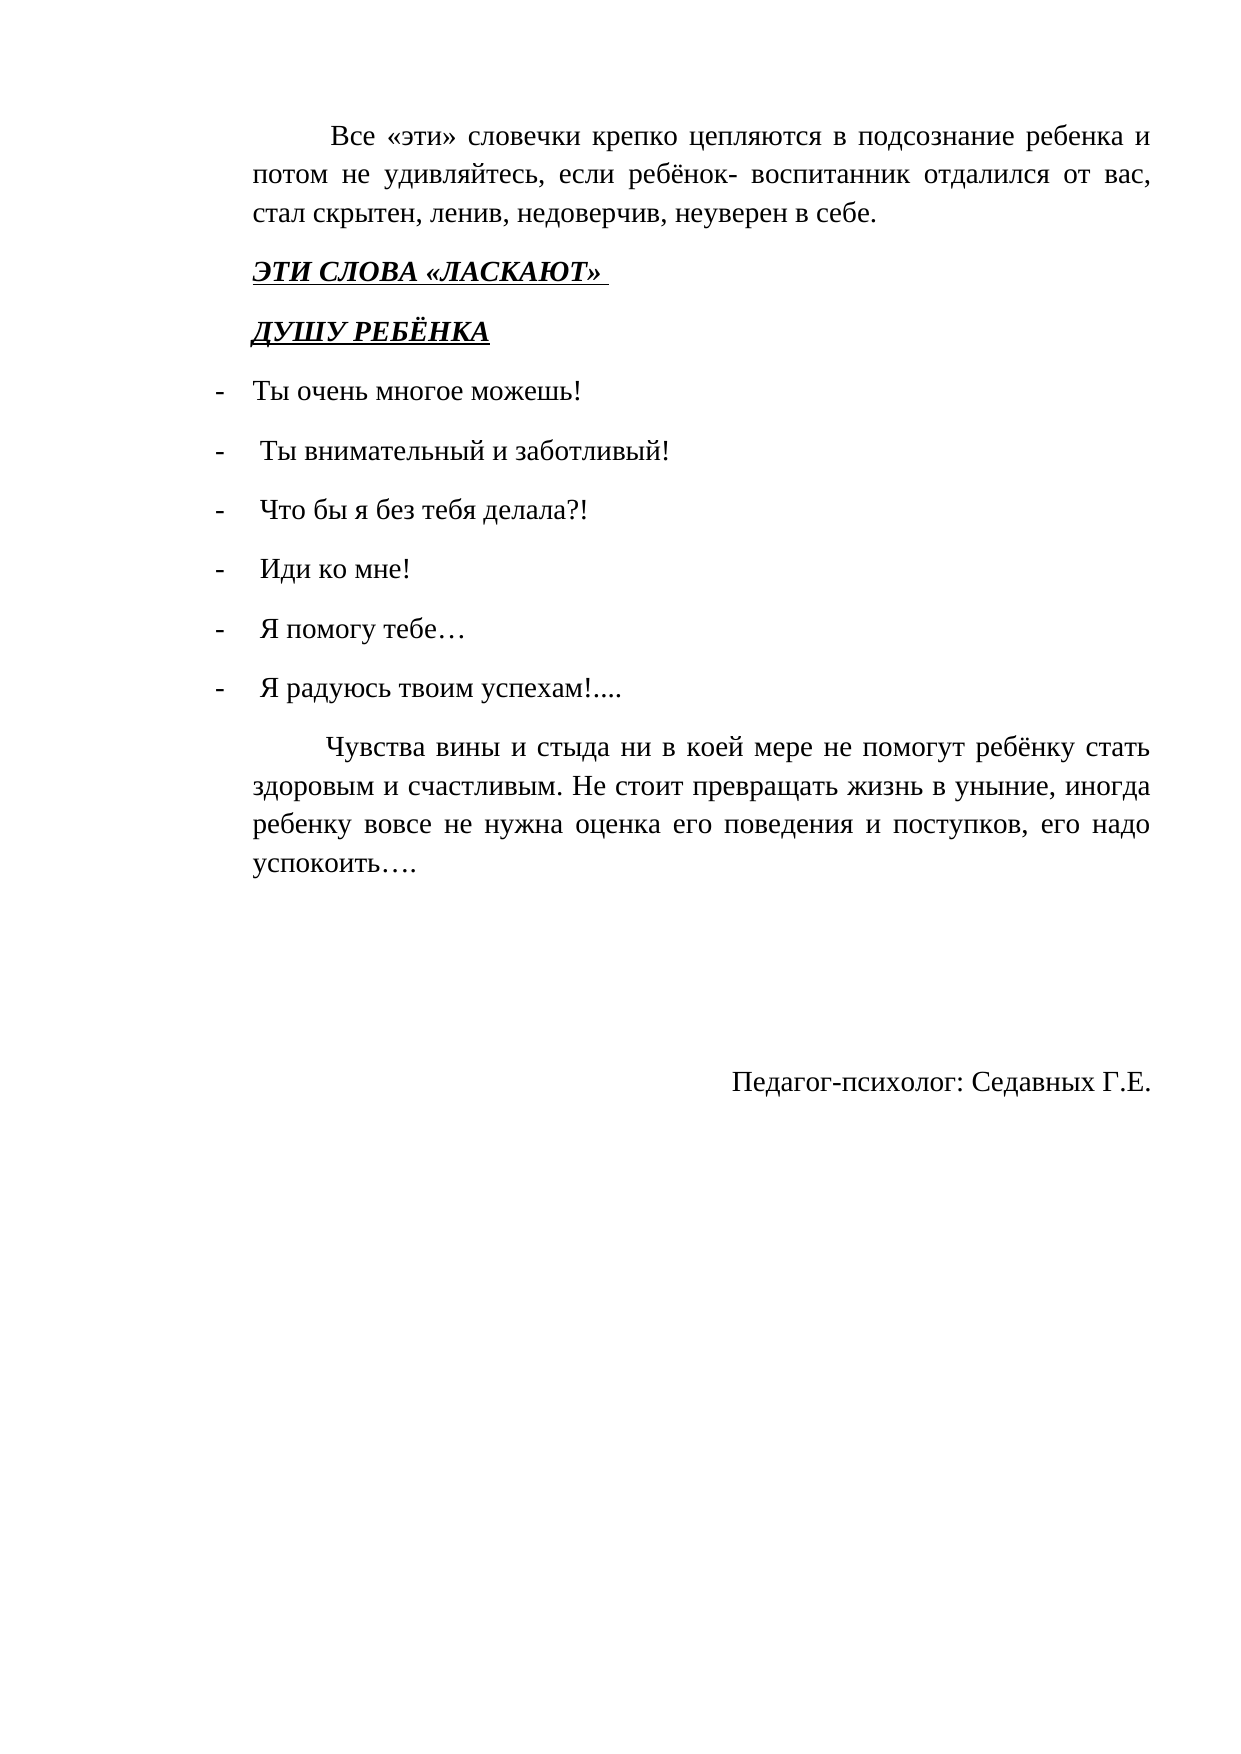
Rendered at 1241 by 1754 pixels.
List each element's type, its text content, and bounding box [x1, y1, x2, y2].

text Педагог-психолог: Седавных Г.Е. [177, 1064, 1152, 1097]
list Иди ко мне! [215, 551, 1152, 585]
text Чувства вины и стыда ни в коей мере не помогут ребёнку стать здоровым и счастливым. Не стоит превращать жизнь в уныние, иногда ребенку вовсе не нужна оценка его поведения и поступков, его надо успокоить…. [252, 729, 1152, 879]
text Все «эти» словечки крепко цепляются в подсознание ребенка и потом не удивляйтесь, если ребёнок- воспитанник отдалился от вас, стал скрытен, ленив, недоверчив, неуверен в себе. [252, 118, 1152, 229]
list Ты очень многое можешь! [215, 373, 1152, 407]
text ЭТИ СЛОВА «ЛАСКАЮТ» [252, 254, 1152, 288]
list Ты внимательный и заботливый! [215, 433, 1152, 466]
list Что бы я без тебя делала?! [215, 492, 1152, 526]
text ДУШУ РЕБЁНКА [252, 314, 1152, 347]
list Я помогу тебе… [215, 611, 1152, 644]
list Я радуюсь твоим успехам!.... [215, 670, 1152, 704]
